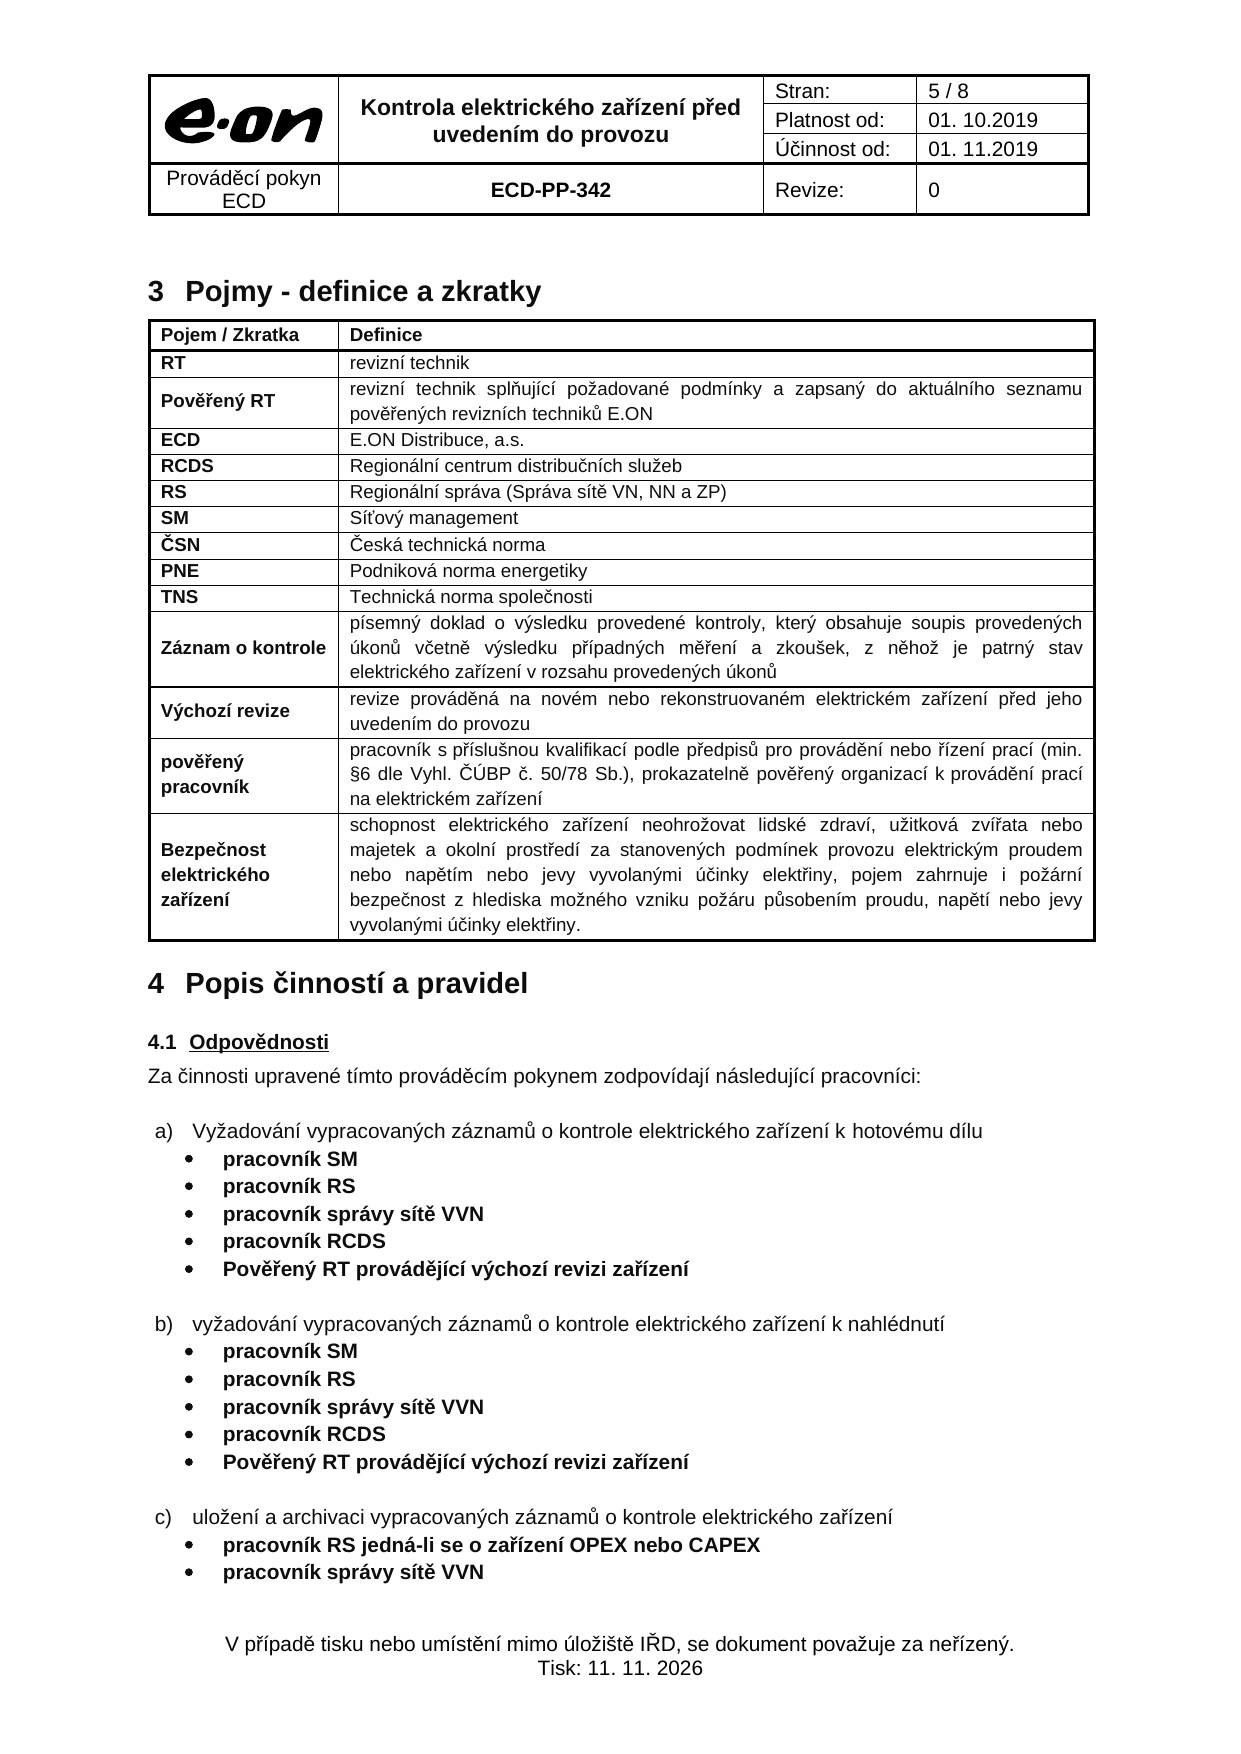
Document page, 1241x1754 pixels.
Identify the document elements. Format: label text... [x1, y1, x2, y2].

list pracovník RS [185, 1367, 1092, 1391]
table_cell SM [151, 507, 338, 532]
list pracovník správy sítě VVN [185, 1394, 1092, 1419]
table_cell revizní technik [339, 352, 1093, 377]
list pracovník RCDS [185, 1229, 1092, 1253]
table_cell pověřený pracovník [151, 739, 338, 813]
list pracovník SM [185, 1146, 1092, 1170]
list Pověřený RT provádějící výchozí revizi zařízení [185, 1450, 1092, 1474]
table_cell Záznam o kontrole [151, 612, 338, 686]
table_cell písemný doklad o výsledku provedené kontroly, který obsahuje soupis provedených úkonů včetně výsledku případných měření a zkoušek, z něhož je patrný stav elektrického zařízení v rozsahu provedených úkonů [339, 612, 1093, 686]
list pracovník RS [185, 1174, 1092, 1198]
table_cell RCDS [151, 455, 338, 480]
table_cell Výchozí revize [151, 688, 338, 737]
table_cell Bezpečnost elektrického zařízení [151, 814, 338, 938]
list uložení a archivaci vypracovaných záznamů o kontrole elektrického zařízení [154, 1505, 1092, 1529]
list Pověřený RT provádějící výchozí revizi zařízení [185, 1257, 1092, 1281]
subtitle Pojmy - definice a zkratky [148, 274, 1092, 307]
table_cell ECD [151, 429, 338, 454]
table_cell RS [151, 481, 338, 506]
table_cell pracovník s příslušnou kvalifikací podle předpisů pro provádění nebo řízení prací (min. §6 dle Vyhl. ČÚBP č. 50/78 Sb.), prokazatelně pověřený organizací k provádění prací na elektrickém zařízení [339, 739, 1093, 813]
table_cell Podniková norma energetiky [339, 560, 1093, 584]
table_cell RT [151, 352, 338, 377]
table_cell schopnost elektrického zařízení neohrožovat lidské zdraví, užitková zvířata nebo majetek a okolní prostředí za stanovených podmínek provozu elektrickým proudem nebo napětím nebo jevy vyvolanými účinky elektřiny, pojem zahrnuje i požární bezpečnost z hlediska možného vzniku požáru působením proudu, napětí nebo jevy vyvolanými účinky elektřiny. [339, 814, 1093, 938]
table_cell Regionální centrum distribučních služeb [339, 455, 1093, 480]
list pracovník správy sítě VVN [185, 1560, 1092, 1584]
table_cell E.ON Distribuce, a.s. [339, 429, 1093, 454]
list vyžadování vypracovaných záznamů o kontrole elektrického zařízení k nahlédnutí [154, 1312, 1092, 1336]
list pracovník RCDS [185, 1422, 1092, 1446]
table_cell Pověřený RT [151, 378, 338, 428]
table_cell Technická norma společnosti [339, 586, 1093, 611]
list pracovník správy sítě VVN [185, 1202, 1092, 1226]
text Za činnosti upravené tímto prováděcím pokynem zodpovídají následující pracovníci: [148, 1064, 1092, 1088]
subtitle Popis činností a pravidel [148, 967, 1092, 1000]
list Vyžadování vypracovaných záznamů o kontrole elektrického zařízení k hotovému dílu [154, 1119, 1092, 1143]
list pracovník SM [185, 1339, 1092, 1363]
table_header Definice [339, 322, 1093, 348]
table_header Pojem / Zkratka [151, 322, 338, 348]
table_cell PNE [151, 560, 338, 584]
table_cell revizní technik splňující požadované podmínky a zapsaný do aktuálního seznamu pověřených revizních techniků E.ON [339, 378, 1093, 428]
subtitle Odpovědnosti [148, 1030, 1092, 1054]
table_cell Síťový management [339, 507, 1093, 532]
table_cell Česká technická norma [339, 533, 1093, 558]
list pracovník RS jedná-li se o zařízení OPEX nebo CAPEX [185, 1532, 1092, 1556]
table_cell Regionální správa (Správa sítě VN, NN a ZP) [339, 481, 1093, 506]
table_cell revize prováděná na novém nebo rekonstruovaném elektrickém zařízení před jeho uvedením do provozu [339, 688, 1093, 737]
table_cell ČSN [151, 533, 338, 558]
table_cell TNS [151, 586, 338, 611]
